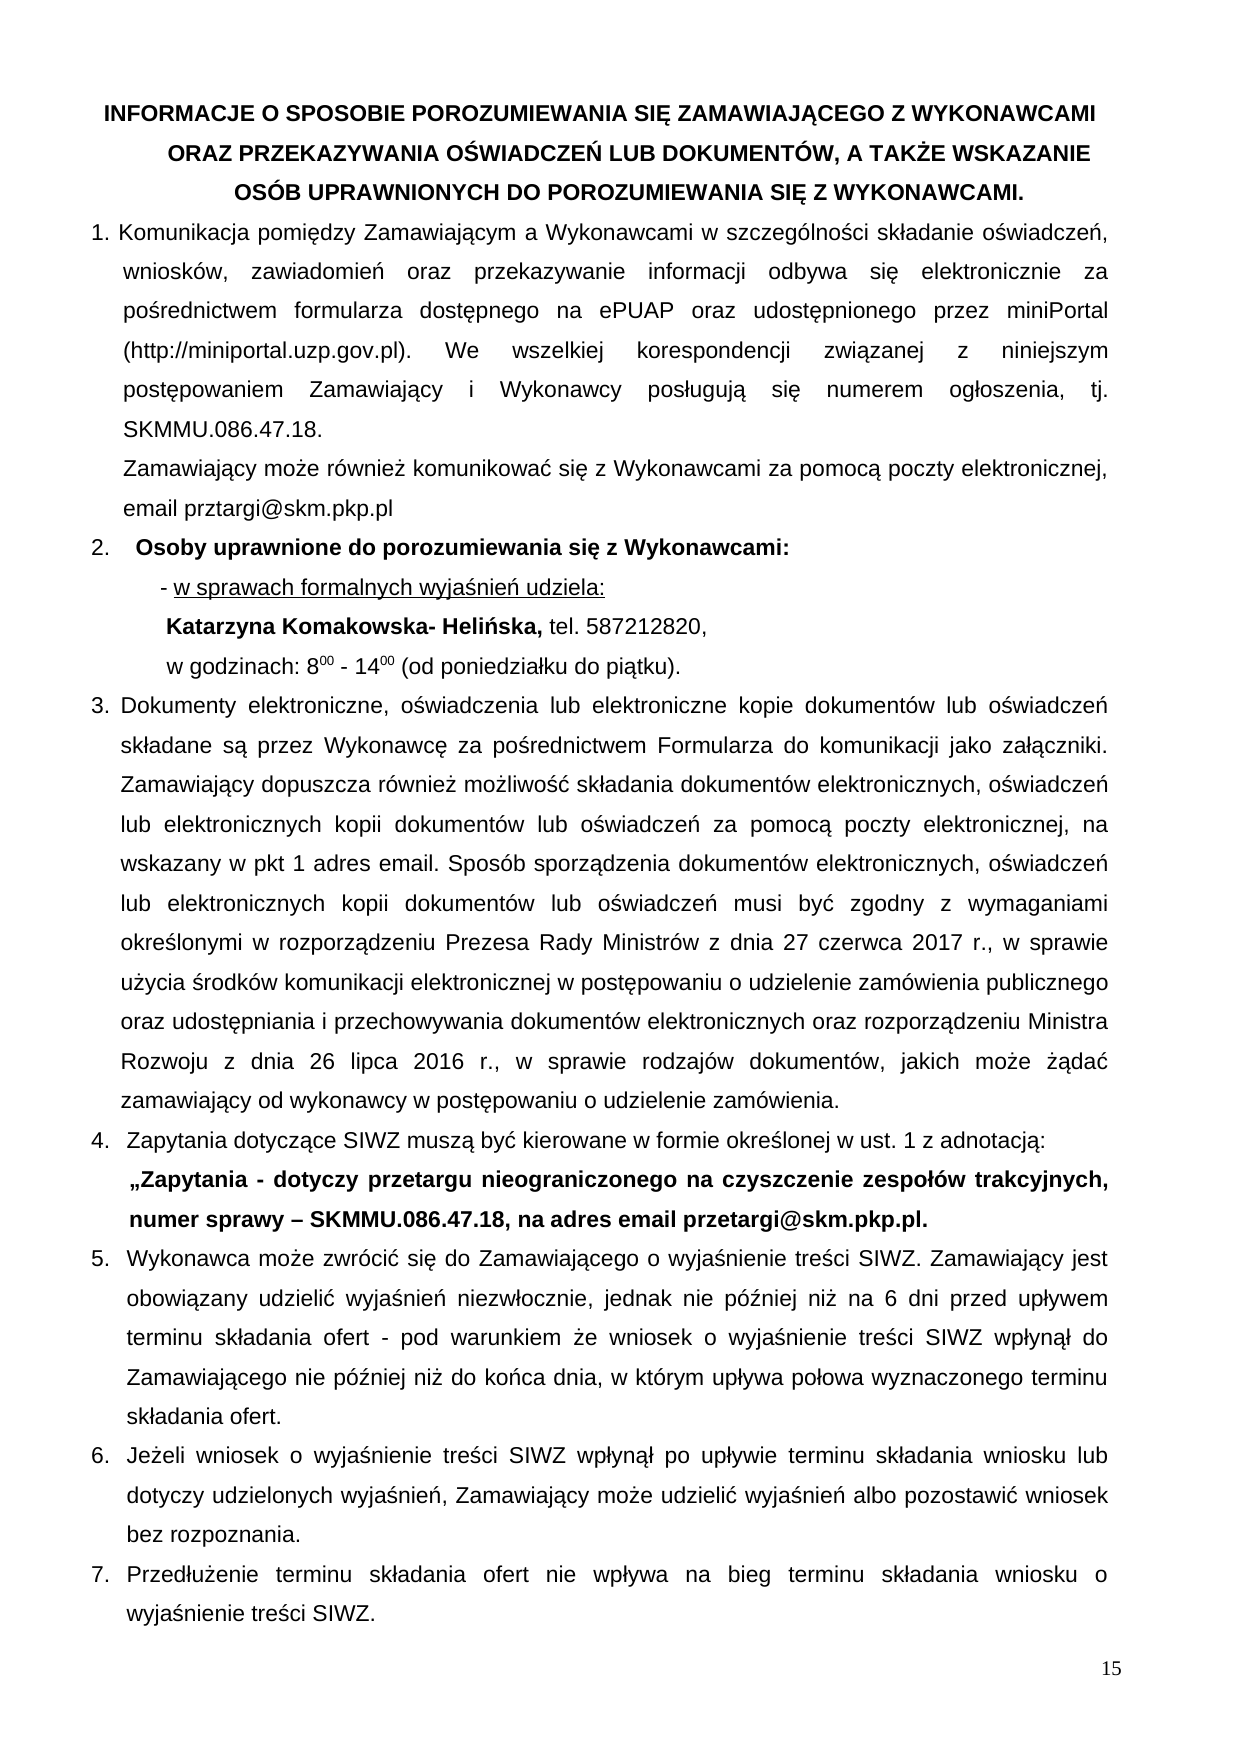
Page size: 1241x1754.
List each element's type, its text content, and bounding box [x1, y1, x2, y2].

list Jeżeli wniosek o wyjaśnienie treści SIWZ wpłynął po upływie terminu składania wniosku lub dotyczy udzielonych wyjaśnień, Zamawiający może udzielić wyjaśnień albo pozostawić wniosek bez rozpoznania. [91, 1442, 1109, 1548]
text w godzinach: 800 - 1400 (od poniedziałku do piątku). [166, 653, 833, 679]
text INFORMACJE O SPOSOBIE POROZUMIEWANIA SIĘ ZAMAWIAJĄCEGO Z WYKONAWCAMI ORAZ PRZEKAZYWANIA OŚWIADCZEŃ LUB DOKUMENTÓW, A TAKŻE WSKAZANIE OSÓB UPRAWNIONYCH DO POROZUMIEWANIA SIĘ Z WYKONAWCAMI. [91, 100, 1109, 205]
text 3. Dokumenty elektroniczne, oświadczenia lub elektroniczne kopie dokumentów lub oświadczeń składane są przez Wykonawcę za pośrednictwem Formularza do komunikacji jako załączniki. Zamawiający dopuszcza również możliwość składania dokumentów elektronicznych, oświadczeń lub elektronicznych kopii dokumentów lub oświadczeń za pomocą poczty elektronicznej, na wskazany w pkt 1 adres email. Sposób sporządzenia dokumentów elektronicznych, oświadczeń lub elektronicznych kopii dokumentów lub oświadczeń musi być zgodny z wymaganiami określonymi w rozporządzeniu Prezesa Rady Ministrów z dnia 27 czerwca 2017 r., w sprawie użycia środków komunikacji elektronicznej w postępowaniu o udzielenie zamówienia publicznego oraz udostępniania i przechowywania dokumentów elektronicznych oraz rozporządzeniu Ministra Rozwoju z dnia 26 lipca 2016 r., w sprawie rodzajów dokumentów, jakich może żądać zamawiający od wykonawcy w postępowaniu o udzielenie zamówienia. [91, 692, 1109, 1113]
text 4. Zapytania dotyczące SIWZ muszą być kierowane w formie określonej w ust. 1 z adnotacją: [91, 1127, 1109, 1153]
text 5. Wykonawca może zwrócić się do Zamawiającego o wyjaśnienie treści SIWZ. Zamawiający jest obowiązany udzielić wyjaśnień niezwłocznie, jednak nie później niż na 6 dni przed upływem terminu składania ofert - pod warunkiem że wniosek o wyjaśnienie treści SIWZ wpłynął do Zamawiającego nie później niż do końca dnia, w którym upływa połowa wyznaczonego terminu składania ofert. [91, 1245, 1109, 1429]
list Przedłużenie terminu składania ofert nie wpływa na bieg terminu składania wniosku o wyjaśnienie treści SIWZ. [91, 1561, 1109, 1627]
text Zamawiający może również komunikować się z Wykonawcami za pomocą poczty elektronicznej, email prztargi@skm.pkp.pl [123, 455, 1109, 521]
text 1. Komunikacja pomiędzy Zamawiającym a Wykonawcami w szczególności składanie oświadczeń, wniosków, zawiadomień oraz przekazywanie informacji odbywa się elektronicznie za pośrednictwem formularza dostępnego na ePUAP oraz udostępnionego przez miniPortal (http://miniportal.uzp.gov.pl). We wszelkiej korespondencji związanej z niniejszym postępowaniem Zamawiający i Wykonawcy posługują się numerem ogłoszenia, tj. SKMMU.086.47.18. [91, 218, 1109, 442]
text Katarzyna Komakowska- Helińska, tel. 587212820, [166, 613, 1109, 640]
text 2. Osoby uprawnione do porozumiewania się z Wykonawcami: [91, 534, 1109, 561]
text - w sprawach formalnych wyjaśnień udziela: [160, 574, 1109, 600]
text „Zapytania - dotyczy przetargu nieograniczonego na czyszczenie zespołów trakcyjnych, numer sprawy – SKMMU.086.47.18, na adres email przetargi@skm.pkp.pl. [129, 1166, 1109, 1232]
